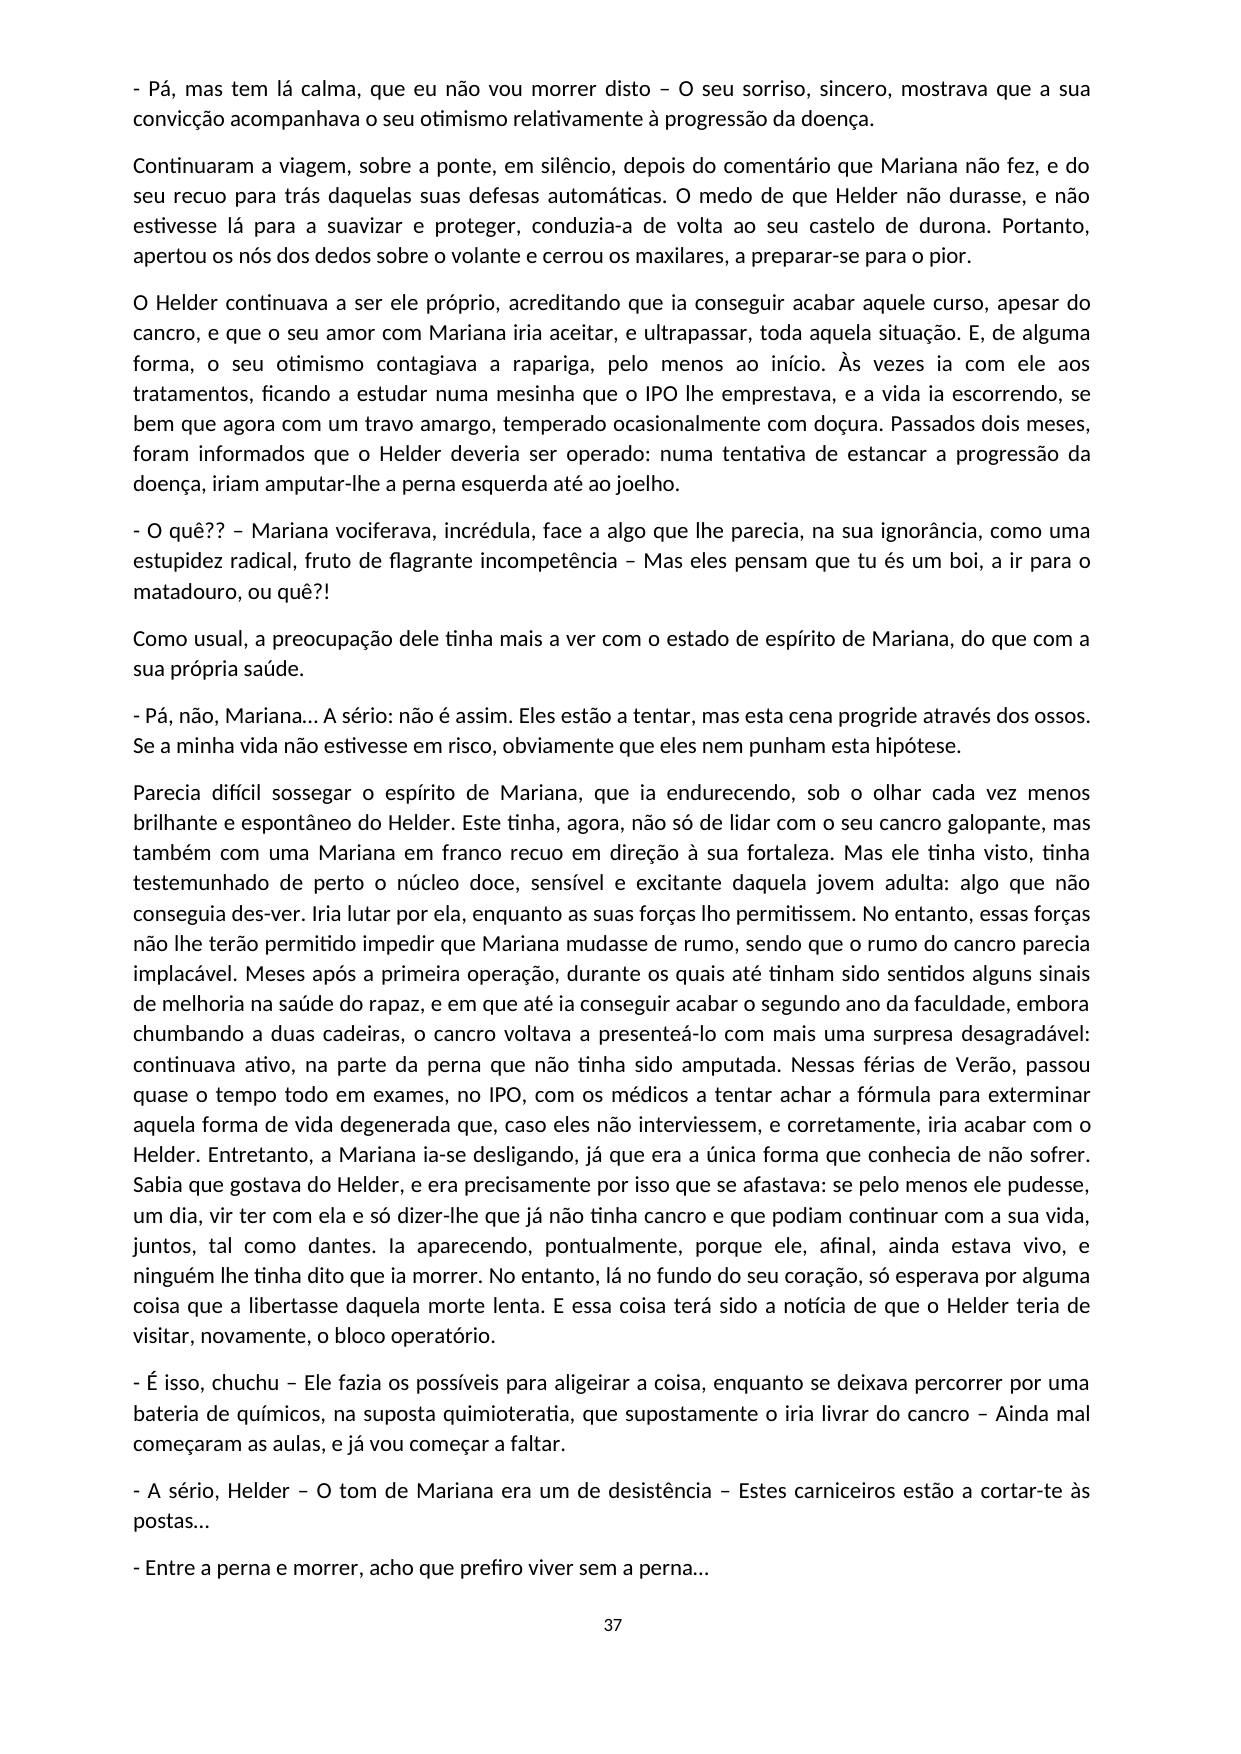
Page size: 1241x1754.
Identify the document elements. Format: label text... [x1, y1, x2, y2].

text - A sério, Helder – O tom de Mariana era um de desistência – Estes carniceiros estão a cortar-te às postas… [133, 1476, 1093, 1534]
text - Pá, não, Mariana… A sério: não é assim. Eles estão a tentar, mas esta cena progride através dos ossos. Se a minha vida não estivesse em risco, obviamente que eles nem punham esta hipótese. [133, 701, 1093, 759]
text Parecia difícil sossegar o espírito de Mariana, que ia endurecendo, sob o olhar cada vez menos brilhante e espontâneo do Helder. Este tinha, agora, não só de lidar com o seu cancro galopante, mas também com uma Mariana em franco recuo em direção à sua fortaleza. Mas ele tinha visto, tinha testemunhado de perto o núcleo doce, sensível e excitante daquela jovem adulta: algo que não conseguia des-ver. Iria lutar por ela, enquanto as suas forças lho permitissem. No entanto, essas forças não lhe terão permitido impedir que Mariana mudasse de rumo, sendo que o rumo do cancro parecia implacável. Meses após a primeira operação, durante os quais até tinham sido sentidos alguns sinais de melhoria na saúde do rapaz, e em que até ia conseguir acabar o segundo ano da faculdade, embora chumbando a duas cadeiras, o cancro voltava a presenteá-lo com mais uma surpresa desagradável: continuava ativo, na parte da perna que não tinha sido amputada. Nessas férias de Verão, passou quase o tempo todo em exames, no IPO, com os médicos a tentar achar a fórmula para exterminar aquela forma de vida degenerada que, caso eles não interviessem, e corretamente, iria acabar com o Helder. Entretanto, a Mariana ia-se desligando, já que era a única forma que conhecia de não sofrer. Sabia que gostava do Helder, e era precisamente por isso que se afastava: se pelo menos ele pudesse, um dia, vir ter com ela e só dizer-lhe que já não tinha cancro e que podiam continuar com a sua vida, juntos, tal como dantes. Ia aparecendo, pontualmente, porque ele, afinal, ainda estava vivo, e ninguém lhe tinha dito que ia morrer. No entanto, lá no fundo do seu coração, só esperava por alguma coisa que a libertasse daquela morte lenta. E essa coisa terá sido a notícia de que o Helder teria de visitar, novamente, o bloco operatório. [133, 778, 1093, 1350]
text Continuaram a viagem, sobre a ponte, em silêncio, depois do comentário que Mariana não fez, e do seu recuo para trás daquelas suas defesas automáticas. O medo de que Helder não durasse, e não estivesse lá para a suavizar e proteger, conduzia-a de volta ao seu castelo de durona. Portanto, apertou os nós dos dedos sobre o volante e cerrou os maxilares, a preparar-se para o pior. [133, 151, 1093, 269]
text - Pá, mas tem lá calma, que eu não vou morrer disto – O seu sorriso, sincero, mostrava que a sua convicção acompanhava o seu otimismo relativamente à progressão da doença. [133, 74, 1093, 132]
text - É isso, chuchu – Ele fazia os possíveis para aligeirar a coisa, enquanto se deixava percorrer por uma bateria de químicos, na suposta quimioteratia, que supostamente o iria livrar do cancro – Ainda mal começaram as aulas, e já vou começar a faltar. [133, 1368, 1093, 1457]
text - O quê?? – Mariana vociferava, incrédula, face a algo que lhe parecia, na sua ignorância, como uma estupidez radical, fruto de flagrante incompetência – Mas eles pensam que tu és um boi, a ir para o matadouro, ou quê?! [133, 516, 1093, 605]
text Como usual, a preocupação dele tinha mais a ver com o estado de espírito de Mariana, do que com a sua própria saúde. [133, 624, 1093, 682]
text - Entre a perna e morrer, acho que prefiro viver sem a perna… [133, 1553, 1093, 1581]
text O Helder continuava a ser ele próprio, acreditando que ia conseguir acabar aquele curso, apesar do cancro, e que o seu amor com Mariana iria aceitar, e ultrapassar, toda aquela situação. E, de alguma forma, o seu otimismo contagiava a rapariga, pelo menos ao início. Às vezes ia com ele aos tratamentos, ficando a estudar numa mesinha que o IPO lhe emprestava, e a vida ia escorrendo, se bem que agora com um travo amargo, temperado ocasionalmente com doçura. Passados dois meses, foram informados que o Helder deveria ser operado: numa tentativa de estancar a progressão da doença, iriam amputar-lhe a perna esquerda até ao joelho. [133, 288, 1093, 498]
